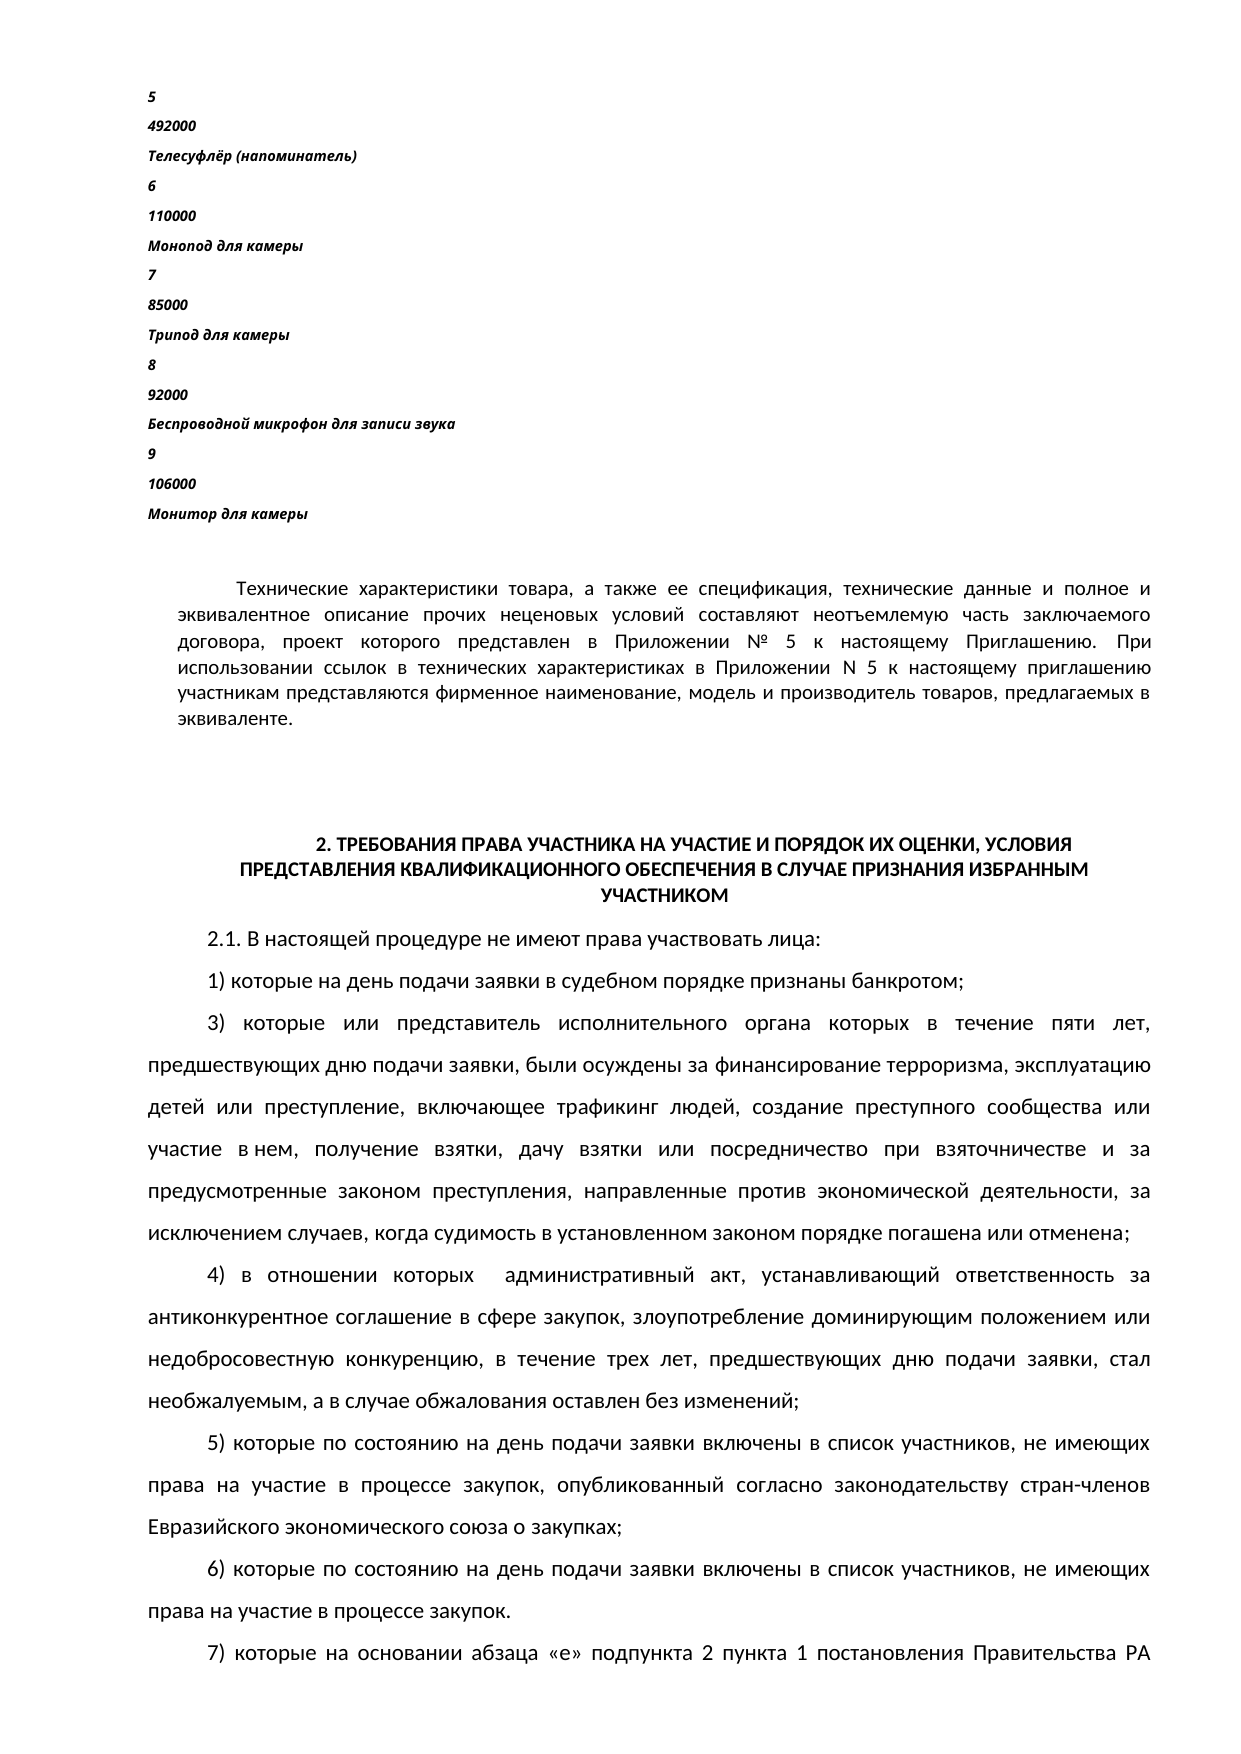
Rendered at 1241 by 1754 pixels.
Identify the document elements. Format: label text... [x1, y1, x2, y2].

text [148, 1638, 1152, 1666]
text 2.1. В настоящей процедуре не имеют права участвовать лица: [148, 924, 1152, 952]
text 6) которые по состоянию на день подачи заявки включены в список участников, не имеющих права на участие в процессе закупок. [148, 1554, 1152, 1624]
text 2. ТРЕБОВАНИЯ ПРАВА УЧАСТНИКА НА УЧАСТИЕ И ПОРЯДОК ИХ ОЦЕНКИ, УСЛОВИЯ ПРЕДСТАВЛЕНИЯ КВАЛИФИКАЦИОННОГО ОБЕСПЕЧЕНИЯ В СЛУЧАЕ ПРИЗНАНИЯ ИЗБРАННЫМ УЧАСТНИКОМ [177, 831, 1152, 907]
text Технические характеристики товара, а также ее спецификация, технические данные и полное и эквивалентное описание прочих неценовых условий составляют неотъемлемую часть заключаемого договора, проект которого представлен в Приложении № 5 к настоящему Приглашению. При использовании ссылок в технических характеристиках в Приложении N 5 к настоящему приглашению участникам представляются фирменное наименование, модель и производитель товаров, предлагаемых в эквиваленте. [177, 575, 1152, 730]
text 1) которые на день подачи заявки в судебном порядке признаны банкротом; [148, 966, 1152, 994]
text 5) которые по состоянию на день подачи заявки включены в список участников, не имеющих права на участие в процессе закупок, опубликованный согласно законодательству стран-членов Евразийского экономического союза о закупках; [148, 1428, 1152, 1540]
text 4) в отношении которых административный акт, устанавливающий ответственность за антиконкурентное соглашение в сфере закупок, злоупотребление доминирующим положением или недобросовестную конкуренцию, в течение трех лет, предшествующих дню подачи заявки, стал необжалуемым, а в случае обжалования оставлен без изменений; [148, 1260, 1152, 1414]
text 3) которые или представитель исполнительного органа которых в течение пяти лет, предшествующих дню подачи заявки, были осуждены за финансирование терроризма, эксплуатацию детей или преступление, включающее трафикинг людей, создание преступного сообщества или участие в нем, получение взятки, дачу взятки или посредничество при взяточничестве и за предусмотренные законом преступления, направленные против экономической деятельности, за исключением случаев, когда судимость в установленном законом порядке погашена или отменена; [148, 1008, 1152, 1246]
